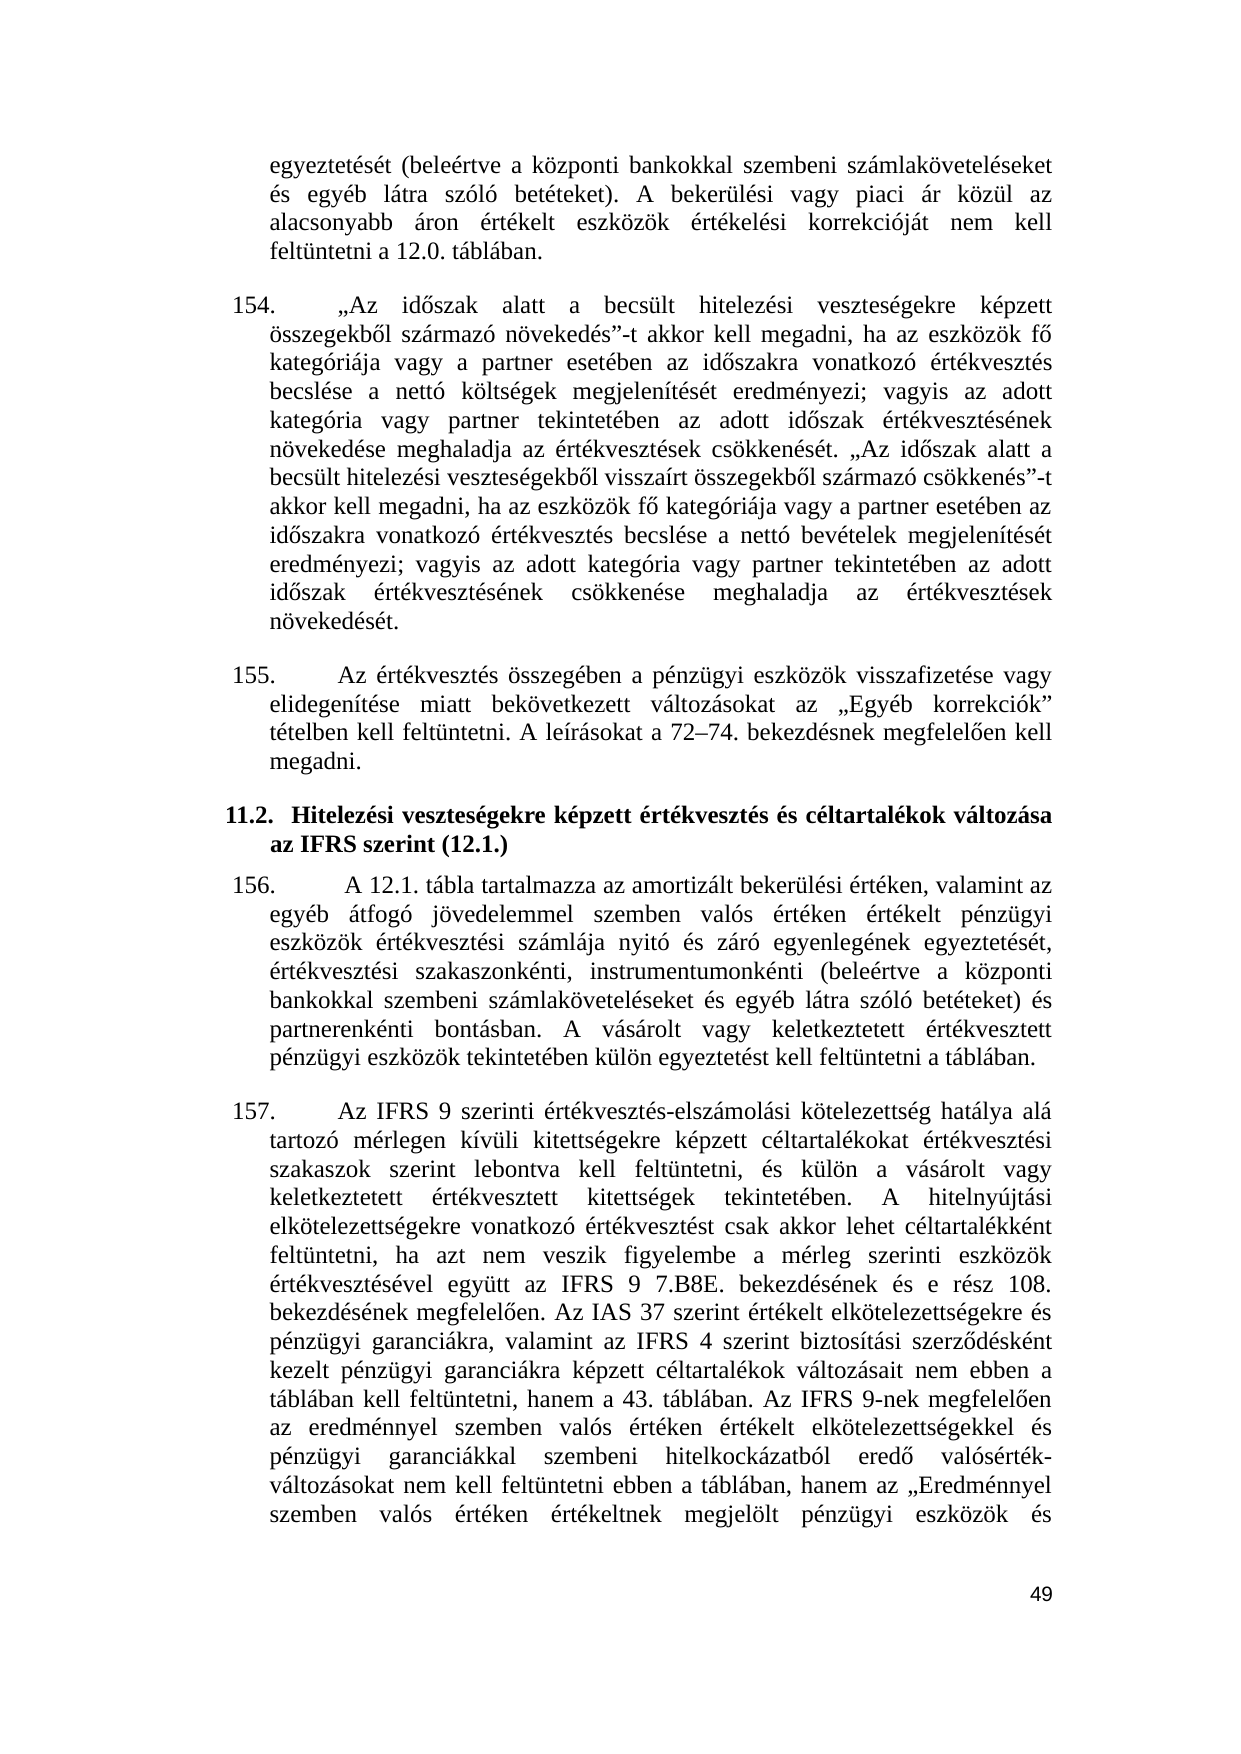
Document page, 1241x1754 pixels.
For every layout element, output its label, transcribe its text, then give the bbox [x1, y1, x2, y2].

text „Az időszak alatt a becsült hitelezési veszteségekre képzett összegekből származó növekedés”-t akkor kell megadni, ha az eszközök fő kategóriája vagy a partner esetében az időszakra vonatkozó értékvesztés becslése a nettó költségek megjelenítését eredményezi; vagyis az adott kategória vagy partner tekintetében az adott időszak értékvesztésének növekedése meghaladja az értékvesztések csökkenését. „Az időszak alatt a becsült hitelezési veszteségekből visszaírt összegekből származó csökkenés”-t akkor kell megadni, ha az eszközök fő kategóriája vagy a partner esetében az időszakra vonatkozó értékvesztés becslése a nettó bevételek megjelenítését eredményezi; vagyis az adott kategória vagy partner tekintetében az adott időszak értékvesztésének csökkenése meghaladja az értékvesztések növekedését. [232, 290, 1053, 635]
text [232, 1096, 1053, 1527]
subtitle Hitelezési veszteségekre képzett értékvesztés és céltartalékok változása az IFRS szerint (12.1.) [225, 800, 1053, 857]
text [232, 150, 1053, 265]
text Az értékvesztés összegében a pénzügyi eszközök visszafizetése vagy elidegenítése miatt bekövetkezett változásokat az „Egyéb korrekciók” tételben kell feltüntetni. A leírásokat a 72–74. bekezdésnek megfelelően kell megadni. [232, 660, 1053, 775]
text A 12.1. tábla tartalmazza az amortizált bekerülési értéken, valamint az egyéb átfogó jövedelemmel szemben valós értéken értékelt pénzügyi eszközök értékvesztési számlája nyitó és záró egyenlegének egyeztetését, értékvesztési szakaszonkénti, instrumentumonkénti (beleértve a központi bankokkal szembeni számlaköveteléseket és egyéb látra szóló betéteket) és partnerenkénti bontásban. A vásárolt vagy keletkeztetett értékvesztett pénzügyi eszközök tekintetében külön egyeztetést kell feltüntetni a táblában. [232, 870, 1053, 1071]
